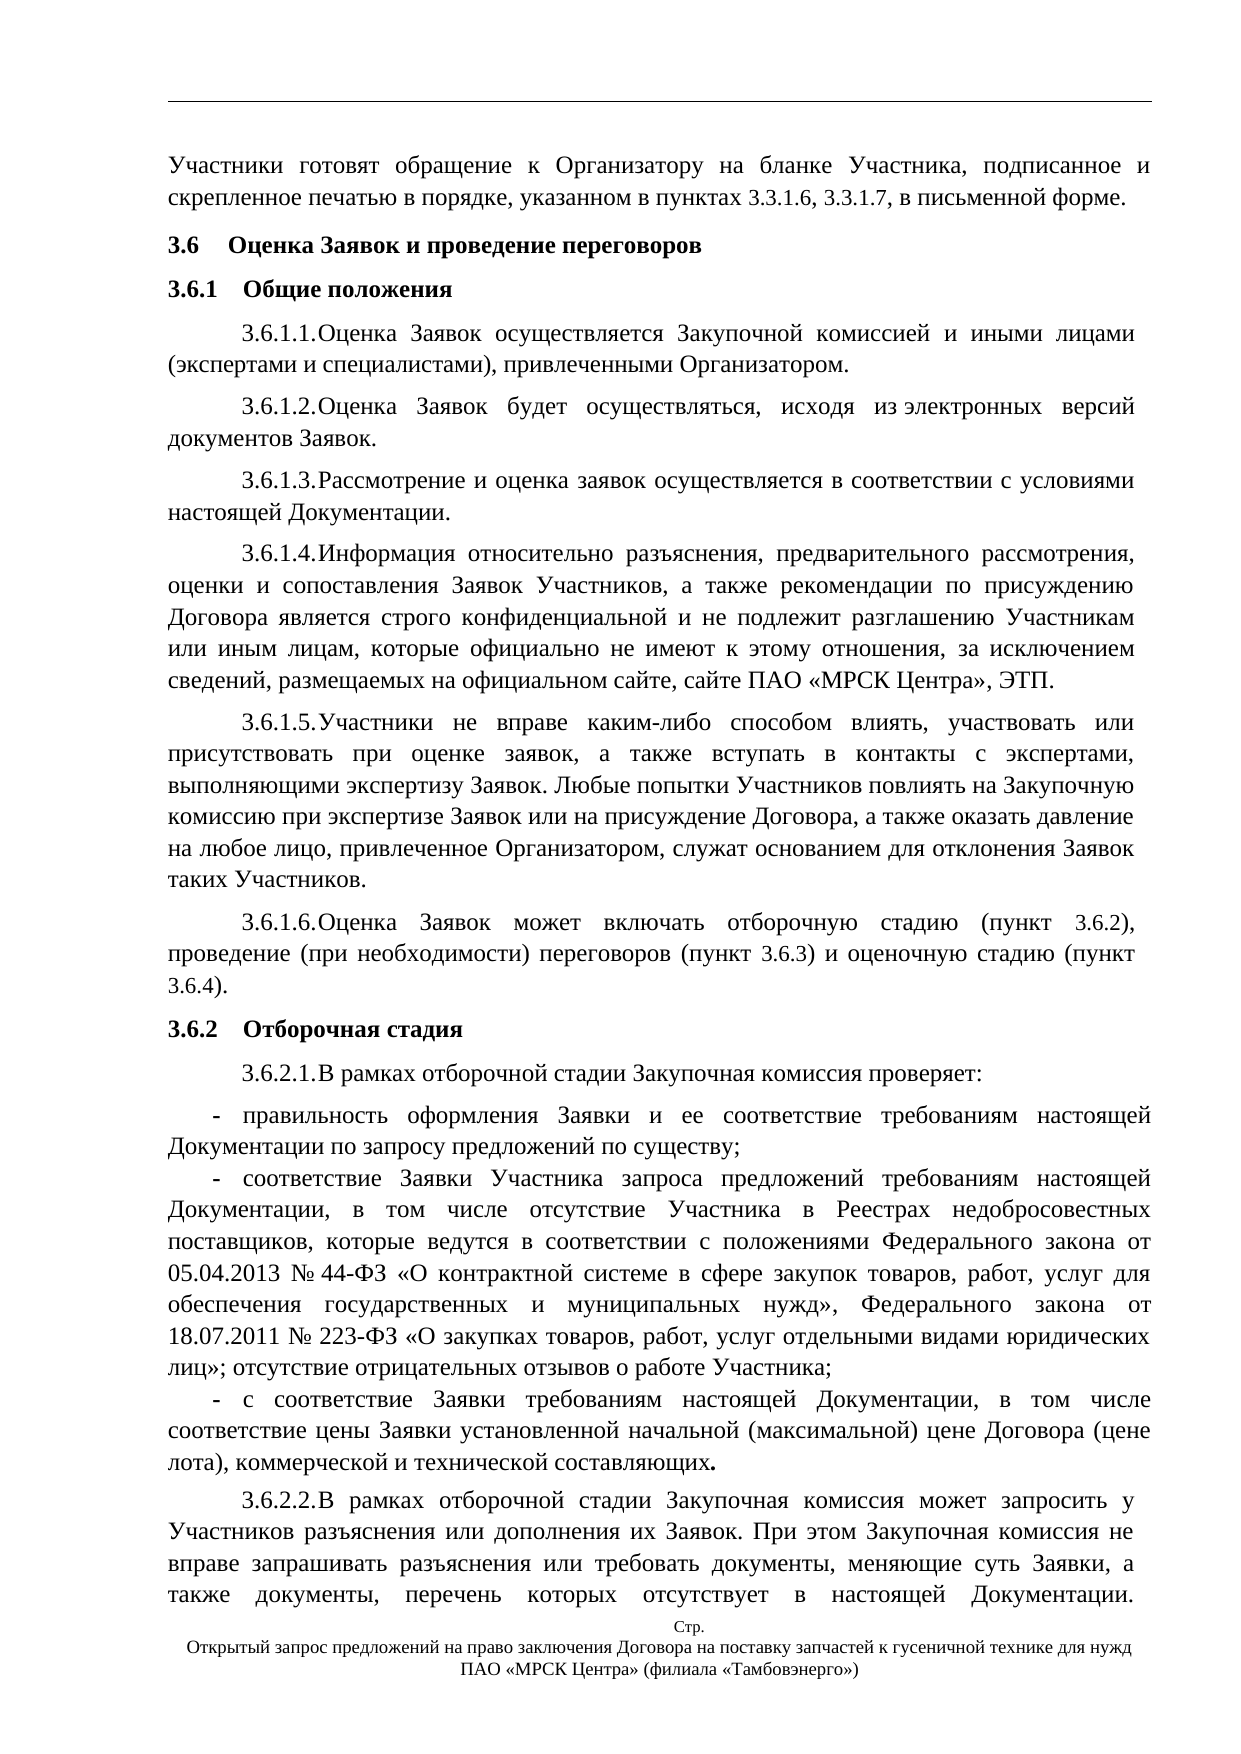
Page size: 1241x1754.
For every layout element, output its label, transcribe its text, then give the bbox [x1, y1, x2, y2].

list Рассмотрение и оценка заявок осуществляется в соответствии с условиями настоящей Документации. [168, 465, 1135, 525]
list правильность оформления Заявки и ее соответствие требованиям настоящей Документации по запросу предложений по существу; [168, 1100, 1152, 1160]
list Участники не вправе каким-либо способом влиять, участвовать или присутствовать при оценке заявок, а также вступать в контакты с экспертами, выполняющими экспертизу Заявок. Любые попытки Участников повлиять на Закупочную комиссию при экспертизе Заявок или на присуждение Договора, а также оказать давление на любое лицо, привлеченное Организатором, служат основанием для отклонения Заявок таких Участников. [168, 707, 1135, 893]
list соответствие Заявки Участника запроса предложений требованиям настоящей Документации, в том числе отсутствие Участника в Реестрах недобросовестных поставщиков, которые ведутся в соответствии с положениями Федерального закона от 05.04.2013 № 44-ФЗ «О контрактной системе в сфере закупок товаров, работ, услуг для обеспечения государственных и муниципальных нужд», Федерального закона от 18.07.2011 № 223-ФЗ «О закупках товаров, работ, услуг отдельными видами юридических лиц»; отсутствие отрицательных отзывов о работе Участника; [168, 1163, 1152, 1381]
subtitle Общие положения [168, 274, 1152, 303]
list Оценка Заявок может включать отборочную стадию (пункт 3.6.2), проведение (при необходимости) переговоров (пункт 3.6.3) и оценочную стадию (пункт 3.6.4). [168, 907, 1135, 998]
subtitle Оценка Заявок и проведение переговоров [168, 230, 1152, 258]
list Оценка Заявок будет осуществляться, исходя из электронных версий документов Заявок. [168, 391, 1135, 452]
subtitle Отборочная стадия [168, 1014, 1152, 1042]
list Оценка Заявок осуществляется Закупочной комиссией и иными лицами (экспертами и специалистами), привлеченными Организатором. [168, 318, 1135, 378]
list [168, 150, 1152, 210]
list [168, 1485, 1135, 1608]
list В рамках отборочной стадии Закупочная комиссия проверяет: [168, 1058, 1135, 1087]
list Информация относительно разъяснения, предварительного рассмотрения, оценки и сопоставления Заявок Участников, а также рекомендации по присуждению Договора является строго конфиденциальной и не подлежит разглашению Участникам или иным лицам, которые официально не имеют к этому отношения, за исключением сведений, размещаемых на официальном сайте, сайте ПАО «МРСК Центра», ЭТП. [168, 538, 1135, 693]
list с соответствие Заявки требованиям настоящей Документации, в том числе соответствие цены Заявки установленной начальной (максимальной) цене Договора (цене лота), коммерческой и технической составляющих. [168, 1384, 1152, 1476]
